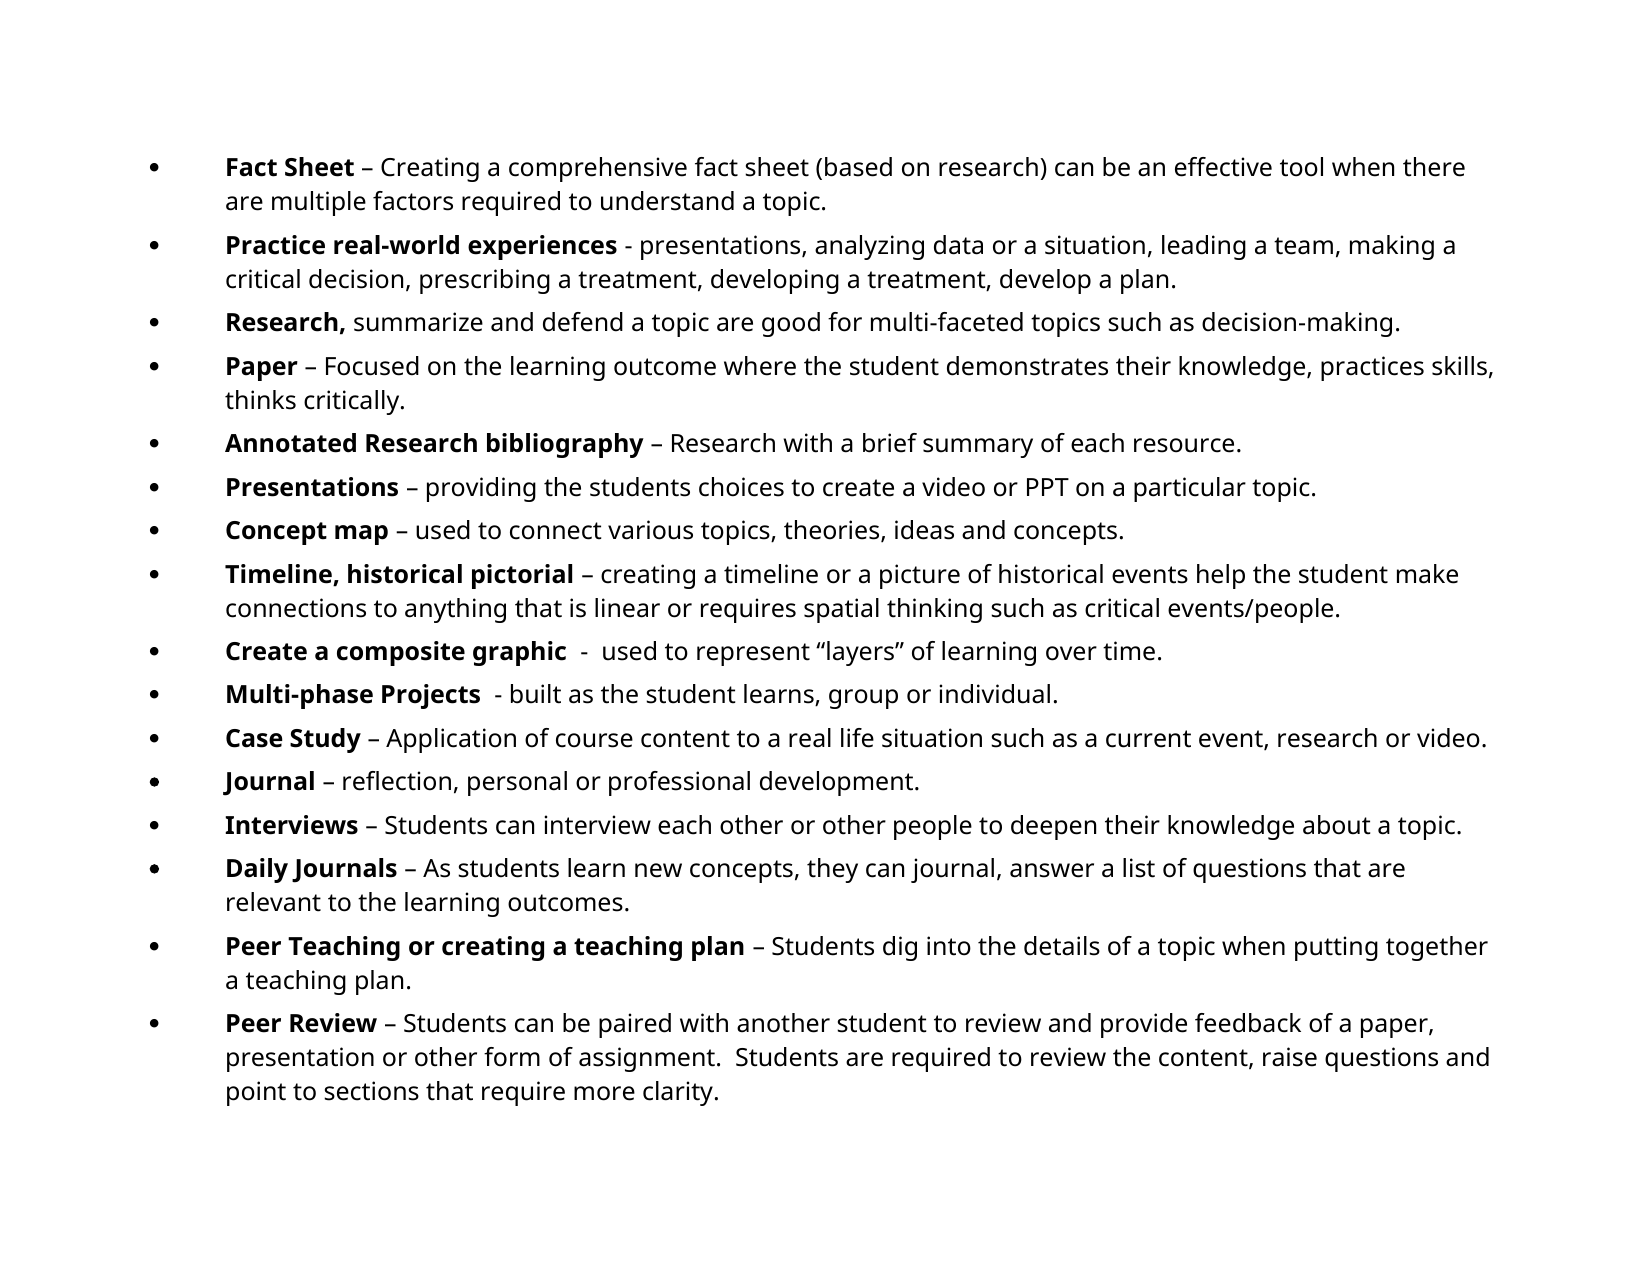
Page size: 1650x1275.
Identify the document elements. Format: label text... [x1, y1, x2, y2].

list Timeline, historical pictorial – creating a timeline or a picture of historical events help the student make connections to anything that is linear or requires spatial thinking such as critical events/people. [150, 556, 1500, 624]
list Peer Review – Students can be paired with another student to review and provide feedback of a paper, presentation or other form of assignment. Students are required to review the content, raise questions and point to sections that require more clarity. [150, 1006, 1500, 1108]
list Presentations – providing the students choices to create a video or PPT on a particular topic. [150, 469, 1500, 503]
list Research, summarize and defend a topic are good for multi-faceted topics such as decision-making. [150, 305, 1500, 339]
list Case Study – Application of course content to a real life situation such as a current event, research or video. [150, 721, 1500, 755]
list Multi-phase Projects - built as the student learns, group or individual. [150, 677, 1500, 711]
list Concept map – used to connect various topics, theories, ideas and concepts. [150, 513, 1500, 547]
list Peer Teaching or creating a teaching plan – Students dig into the details of a topic when putting together a teaching plan. [150, 928, 1500, 997]
list Create a composite graphic - used to represent “layers” of learning over time. [150, 634, 1500, 668]
list Daily Journals – As students learn new concepts, they can journal, answer a list of questions that are relevant to the learning outcomes. [150, 851, 1500, 919]
list Annotated Research bibliography – Research with a brief summary of each resource. [150, 426, 1500, 460]
list Journal – reflection, personal or professional development. [150, 764, 1500, 798]
list Practice real-world experiences - presentations, analyzing data or a situation, leading a team, making a critical decision, prescribing a treatment, developing a treatment, develop a plan. [150, 227, 1500, 296]
list Fact Sheet – Creating a comprehensive fact sheet (based on research) can be an effective tool when there are multiple factors required to understand a topic. [150, 150, 1500, 218]
list Interviews – Students can interview each other or other people to deepen their knowledge about a topic. [150, 807, 1500, 842]
list Paper – Focused on the learning outcome where the student demonstrates their knowledge, practices skills, thinks critically. [150, 348, 1500, 417]
